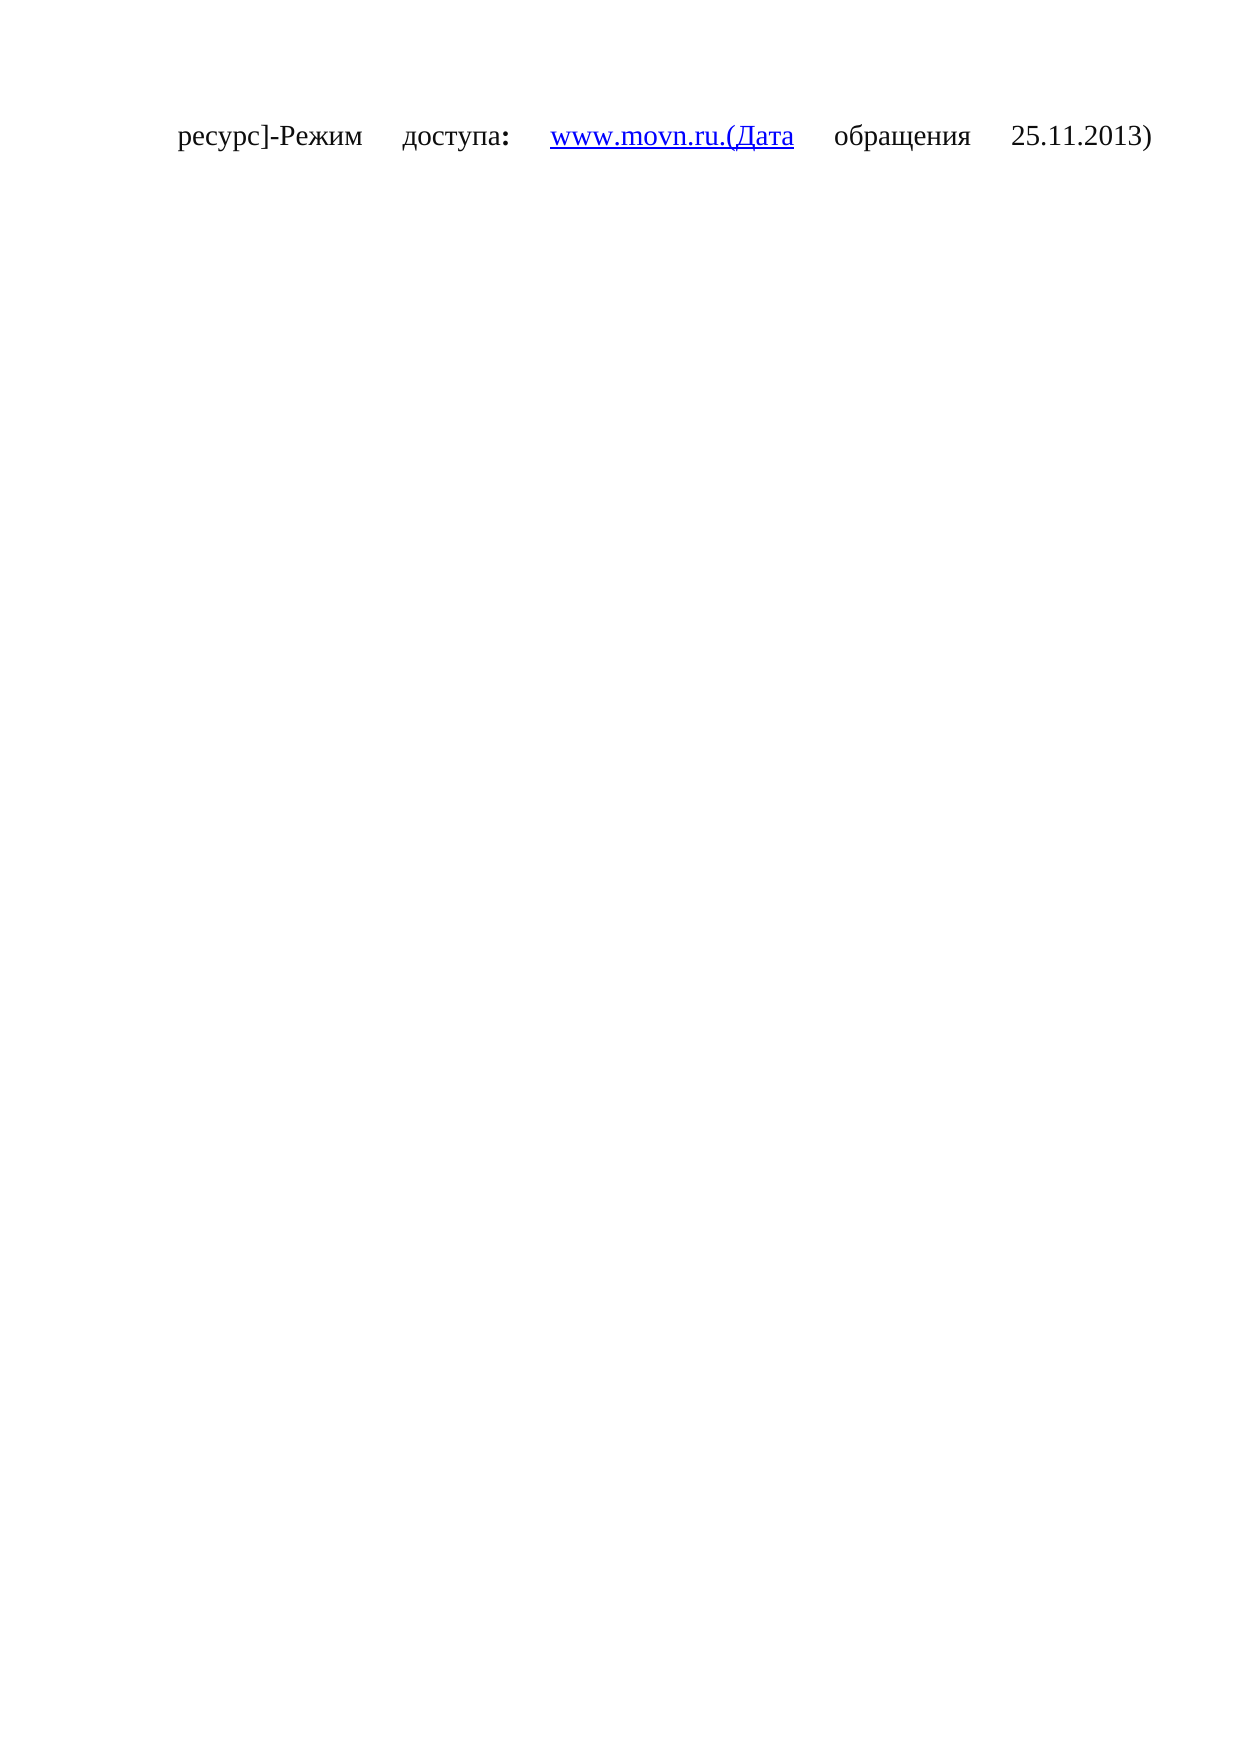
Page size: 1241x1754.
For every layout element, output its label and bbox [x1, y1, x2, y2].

text [177, 118, 1152, 180]
